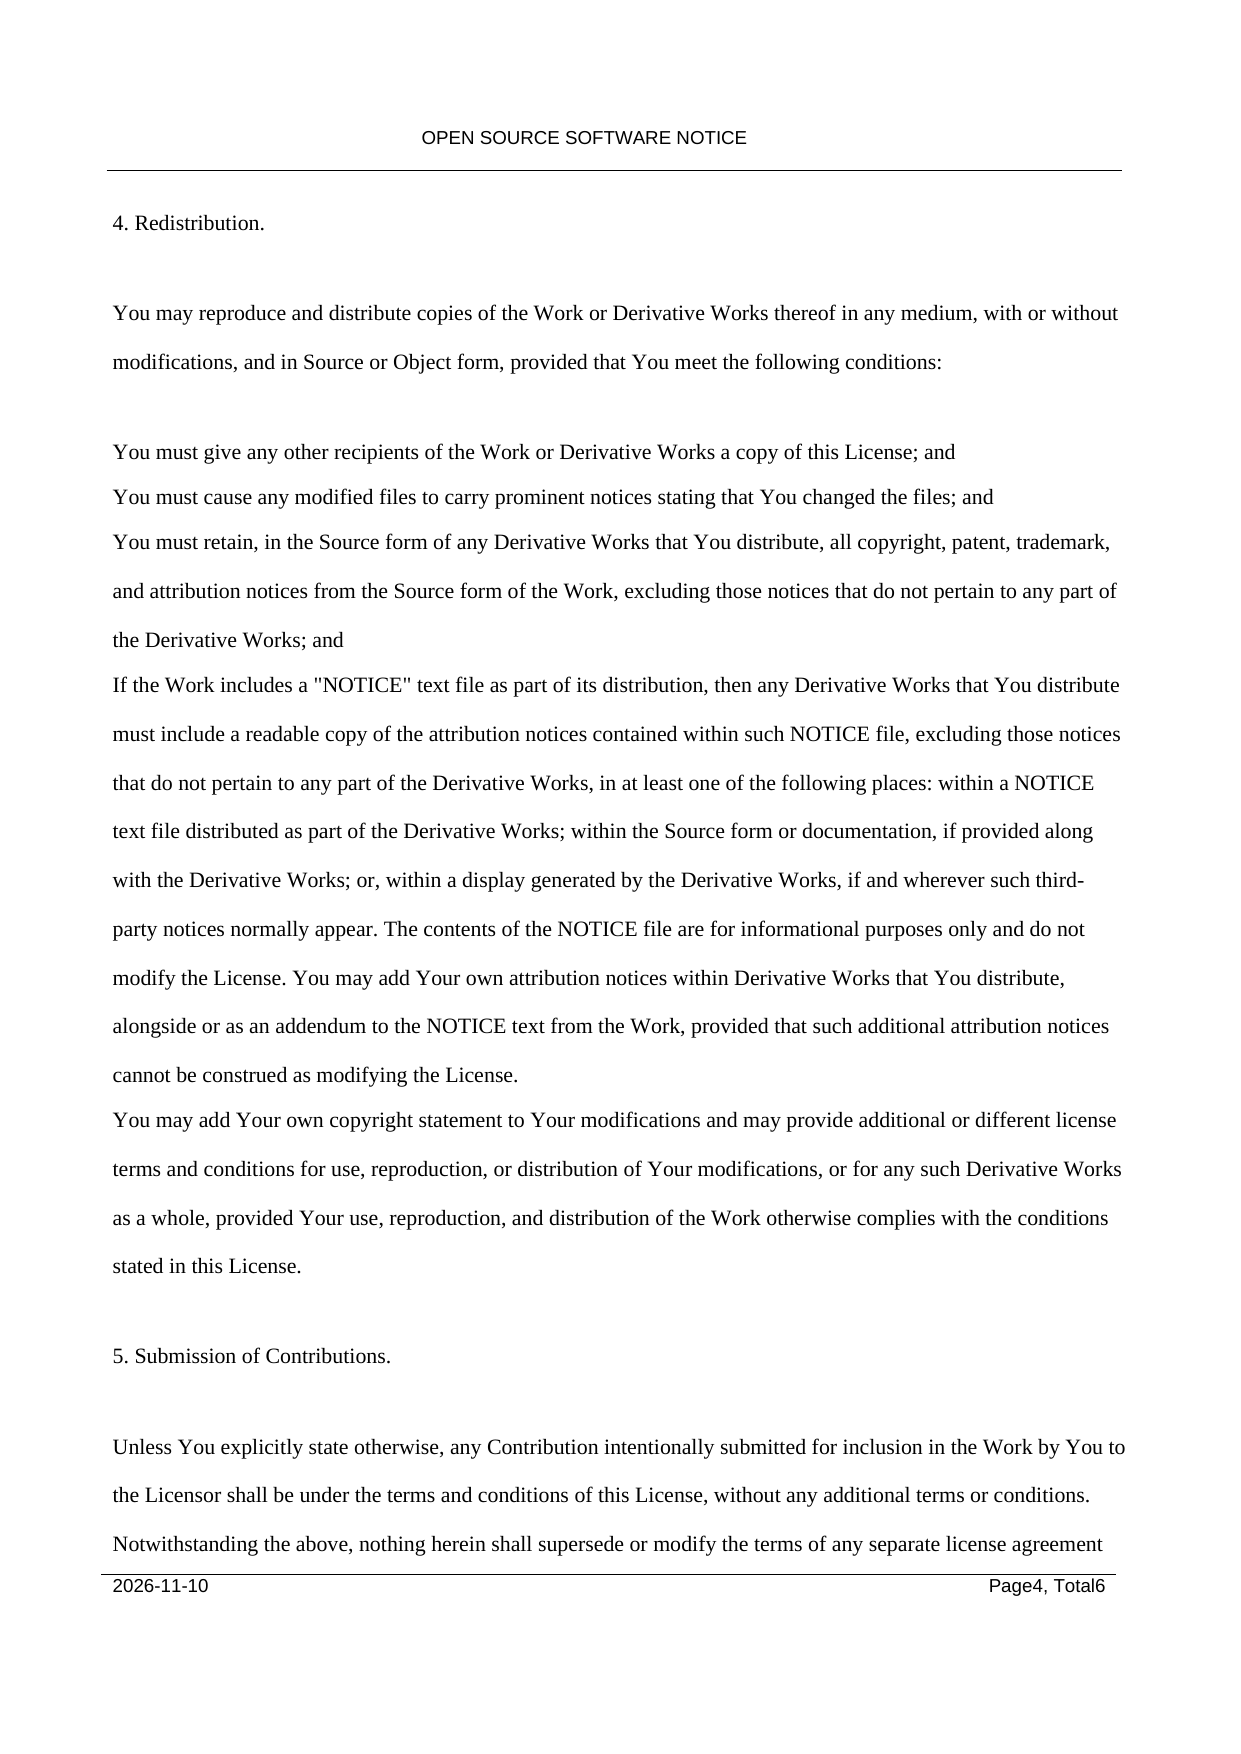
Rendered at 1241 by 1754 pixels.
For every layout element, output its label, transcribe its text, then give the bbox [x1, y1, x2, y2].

text You must give any other recipients of the Work or Derivative Works a copy of this License; and [112, 436, 1128, 468]
text 4. Redistribution. [112, 206, 1128, 239]
text You must retain, in the Source form of any Derivative Works that You distribute, all copyright, patent, trademark, and attribution notices from the Source form of the Work, excluding those notices that do not pertain to any part of the Derivative Works; and [112, 526, 1128, 656]
text 5. Submission of Contributions. [112, 1340, 1128, 1372]
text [112, 1430, 1128, 1560]
text If the Work includes a "NOTICE" text file as part of its distribution, then any Derivative Works that You distribute must include a readable copy of the attribution notices contained within such NOTICE file, excluding those notices that do not pertain to any part of the Derivative Works, in at least one of the following places: within a NOTICE text file distributed as part of the Derivative Works; within the Source form or documentation, if provided along with the Derivative Works; or, within a display generated by the Derivative Works, if and wherever such third-party notices normally appear. The contents of the NOTICE file are for informational purposes only and do not modify the License. You may add Your own attribution notices within Derivative Works that You distribute, alongside or as an addendum to the NOTICE text from the Work, provided that such additional attribution notices cannot be construed as modifying the License. [112, 668, 1128, 1091]
text You may reproduce and distribute copies of the Work or Derivative Works thereof in any medium, with or without modifications, and in Source or Object form, provided that You meet the following conditions: [112, 297, 1128, 378]
text You must cause any modified files to carry prominent notices stating that You changed the files; and [112, 481, 1128, 513]
text You may add Your own copyright statement to Your modifications and may provide additional or different license terms and conditions for use, reproduction, or distribution of Your modifications, or for any such Derivative Works as a whole, provided Your use, reproduction, and distribution of the Work otherwise complies with the conditions stated in this License. [112, 1103, 1128, 1282]
